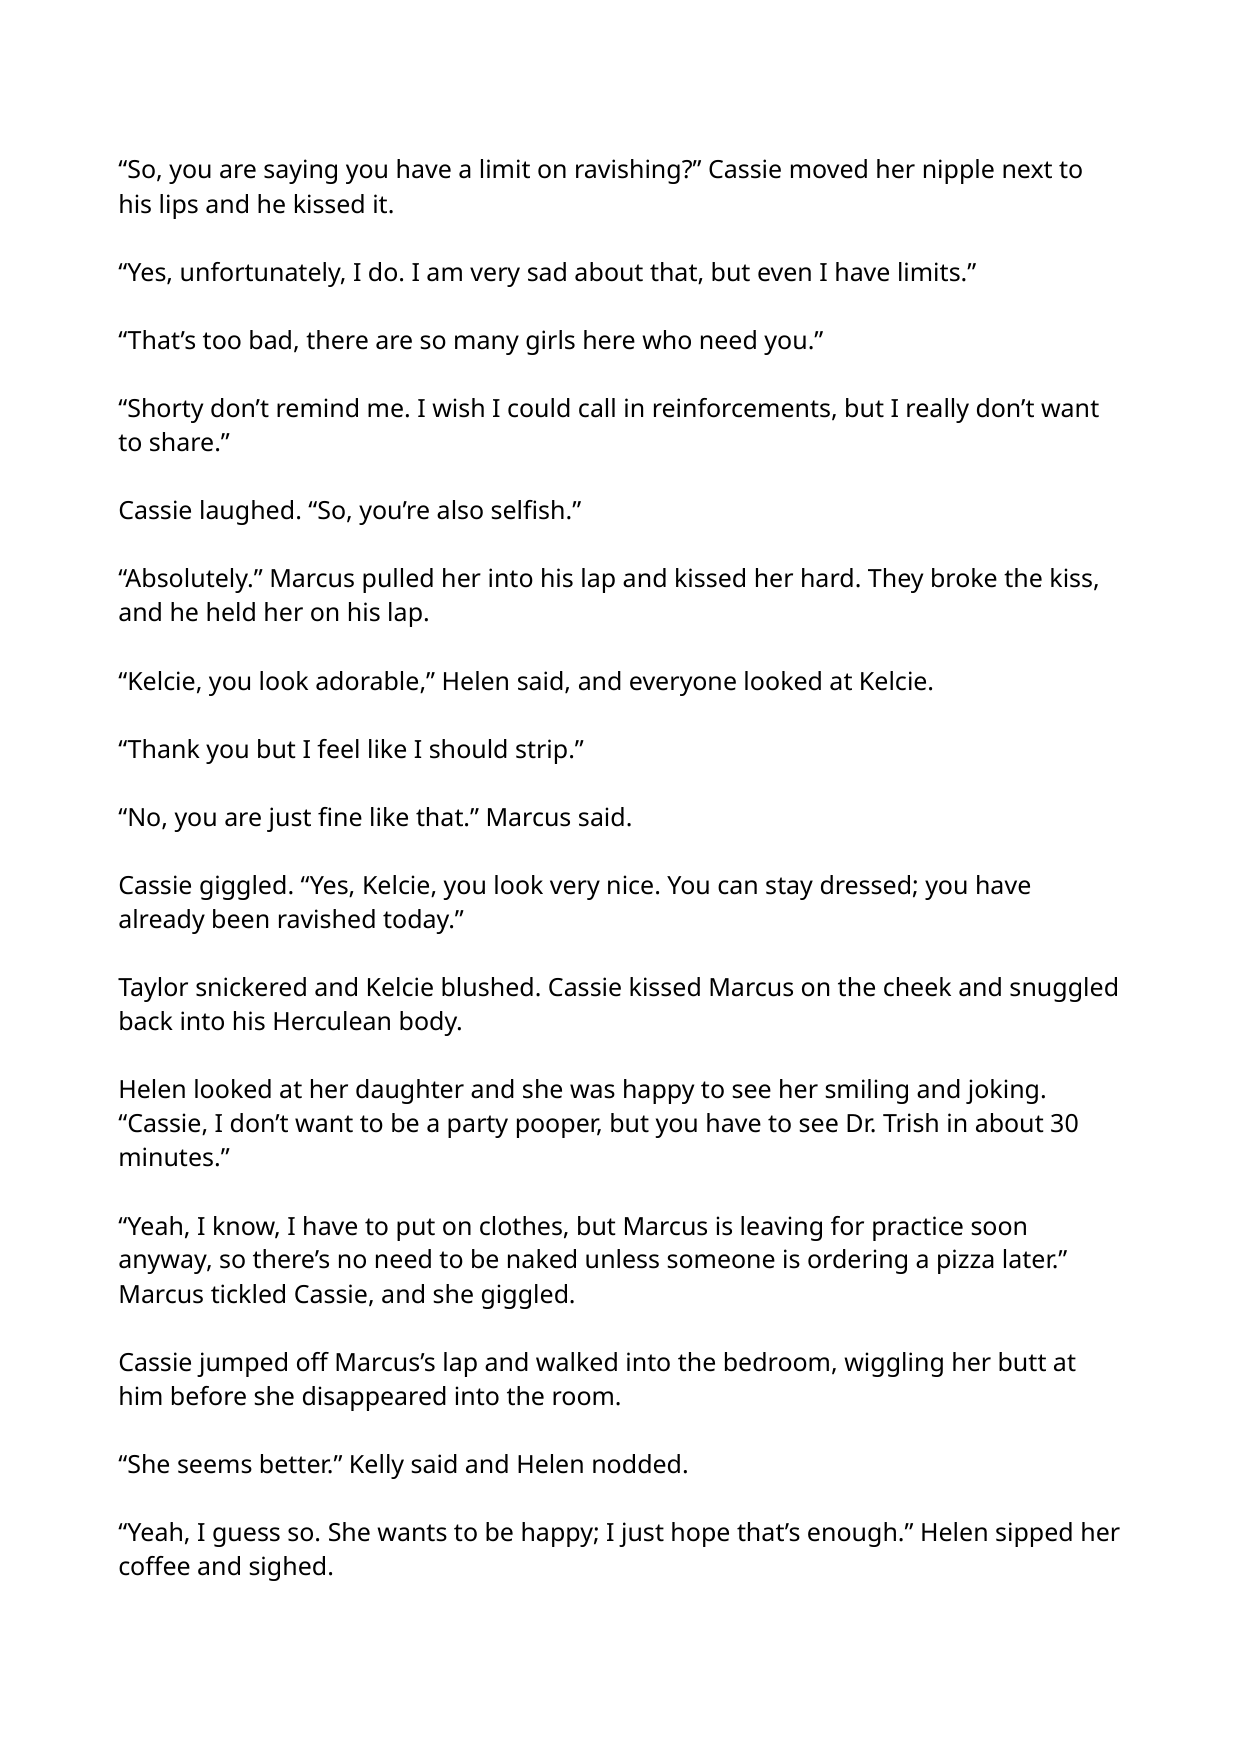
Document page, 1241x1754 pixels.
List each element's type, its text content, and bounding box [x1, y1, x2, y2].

text “Yes, unfortunately, I do. I am very sad about that, but even I have limits.” [118, 254, 1122, 288]
text “Absolutely.” Marcus pulled her into his lap and kissed her hard. They broke the kiss, and he held her on his lap. [118, 561, 1122, 629]
text Cassie giggled. “Yes, Kelcie, you look very nice. You can stay dressed; you have already been ravished today.” [118, 867, 1122, 936]
text “Kelcie, you look adorable,” Helen said, and everyone looked at Kelcie. [118, 663, 1122, 697]
text “Shorty don’t remind me. I wish I could call in reinforcements, but I really don’t want to share.” [118, 391, 1122, 459]
text Cassie laughed. “So, you’re also selfish.” [118, 493, 1122, 527]
text “Yeah, I guess so. She wants to be happy; I just hope that’s enough.” Helen sipped her coffee and sighed. [118, 1515, 1122, 1583]
text “Thank you but I feel like I should strip.” [118, 731, 1122, 765]
text “So, you are saying you have a limit on ravishing?” Cassie moved her nipple next to his lips and he kissed it. [118, 152, 1122, 220]
text “Yeah, I know, I have to put on clothes, but Marcus is leaving for practice soon anyway, so there’s no need to be naked unless someone is ordering a pizza later.” Marcus tickled Cassie, and she giggled. [118, 1208, 1122, 1310]
text “She seems better.” Kelly said and Helen nodded. [118, 1447, 1122, 1481]
text Helen looked at her daughter and she was happy to see her smiling and joking. “Cassie, I don’t want to be a party pooper, but you have to see Dr. Trish in about 30 minutes.” [118, 1072, 1122, 1174]
text Cassie jumped off Marcus’s lap and walked into the bedroom, wiggling her butt at him before she disappeared into the room. [118, 1344, 1122, 1412]
text “That’s too bad, there are so many girls here who need you.” [118, 322, 1122, 357]
text “No, you are just fine like that.” Marcus said. [118, 799, 1122, 833]
text Taylor snickered and Kelcie blushed. Cassie kissed Marcus on the cheek and snuggled back into his Herculean body. [118, 970, 1122, 1038]
